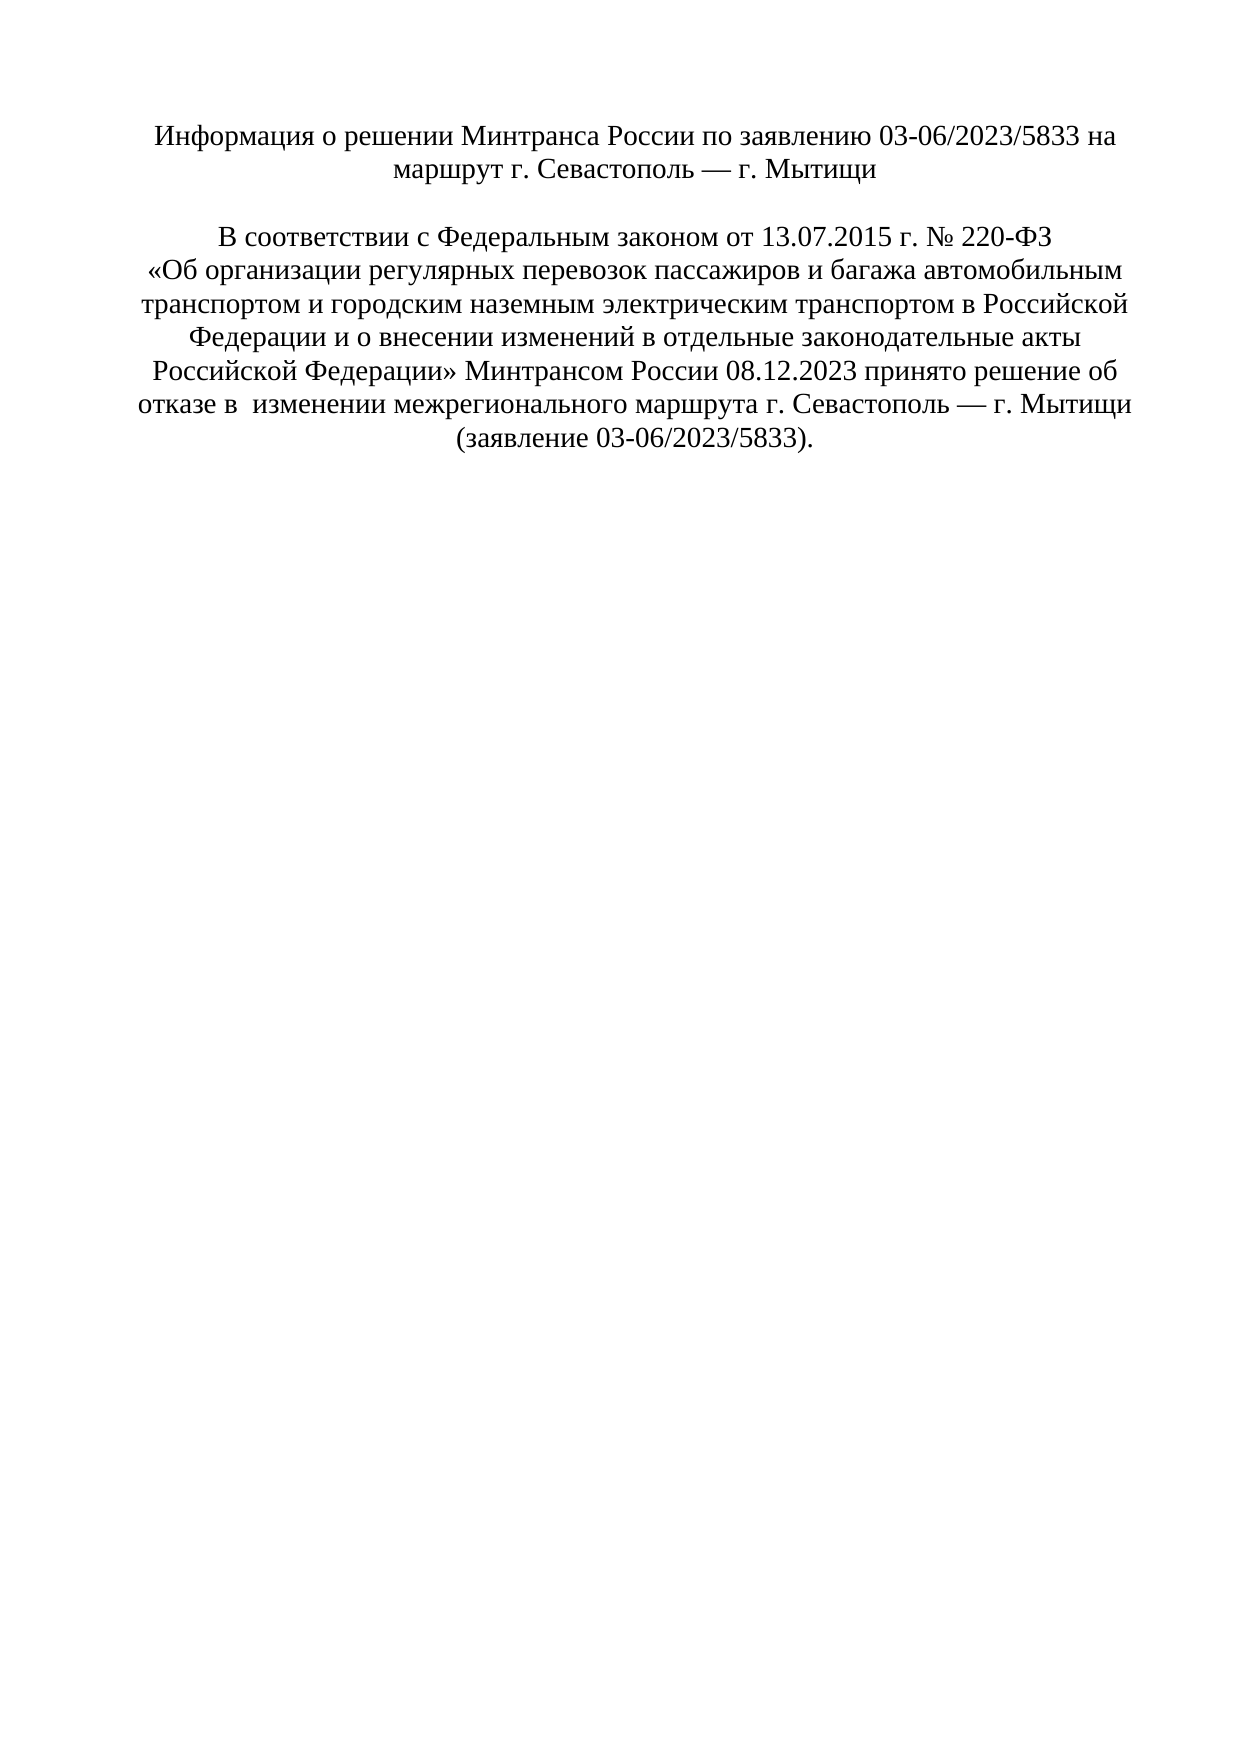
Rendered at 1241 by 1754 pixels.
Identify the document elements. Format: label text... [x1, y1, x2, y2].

text В соответствии с Федеральным законом от 13.07.2015 г. № 220-ФЗ «Об организации регулярных перевозок пассажиров и багажа автомобильным транспортом и городским наземным электрическим транспортом в Российской Федерации и о внесении изменений в отдельные законодательные акты Российской Федерации» Минтрансом России 08.12.2023 принято решение об отказе в изменении межрегионального маршрута г. Севастополь — г. Мытищи (заявление 03-06/2023/5833). [118, 219, 1152, 453]
text Информация о решении Минтранса России по заявлению 03-06/2023/5833 на маршрут г. Севастополь — г. Мытищи [118, 118, 1152, 185]
